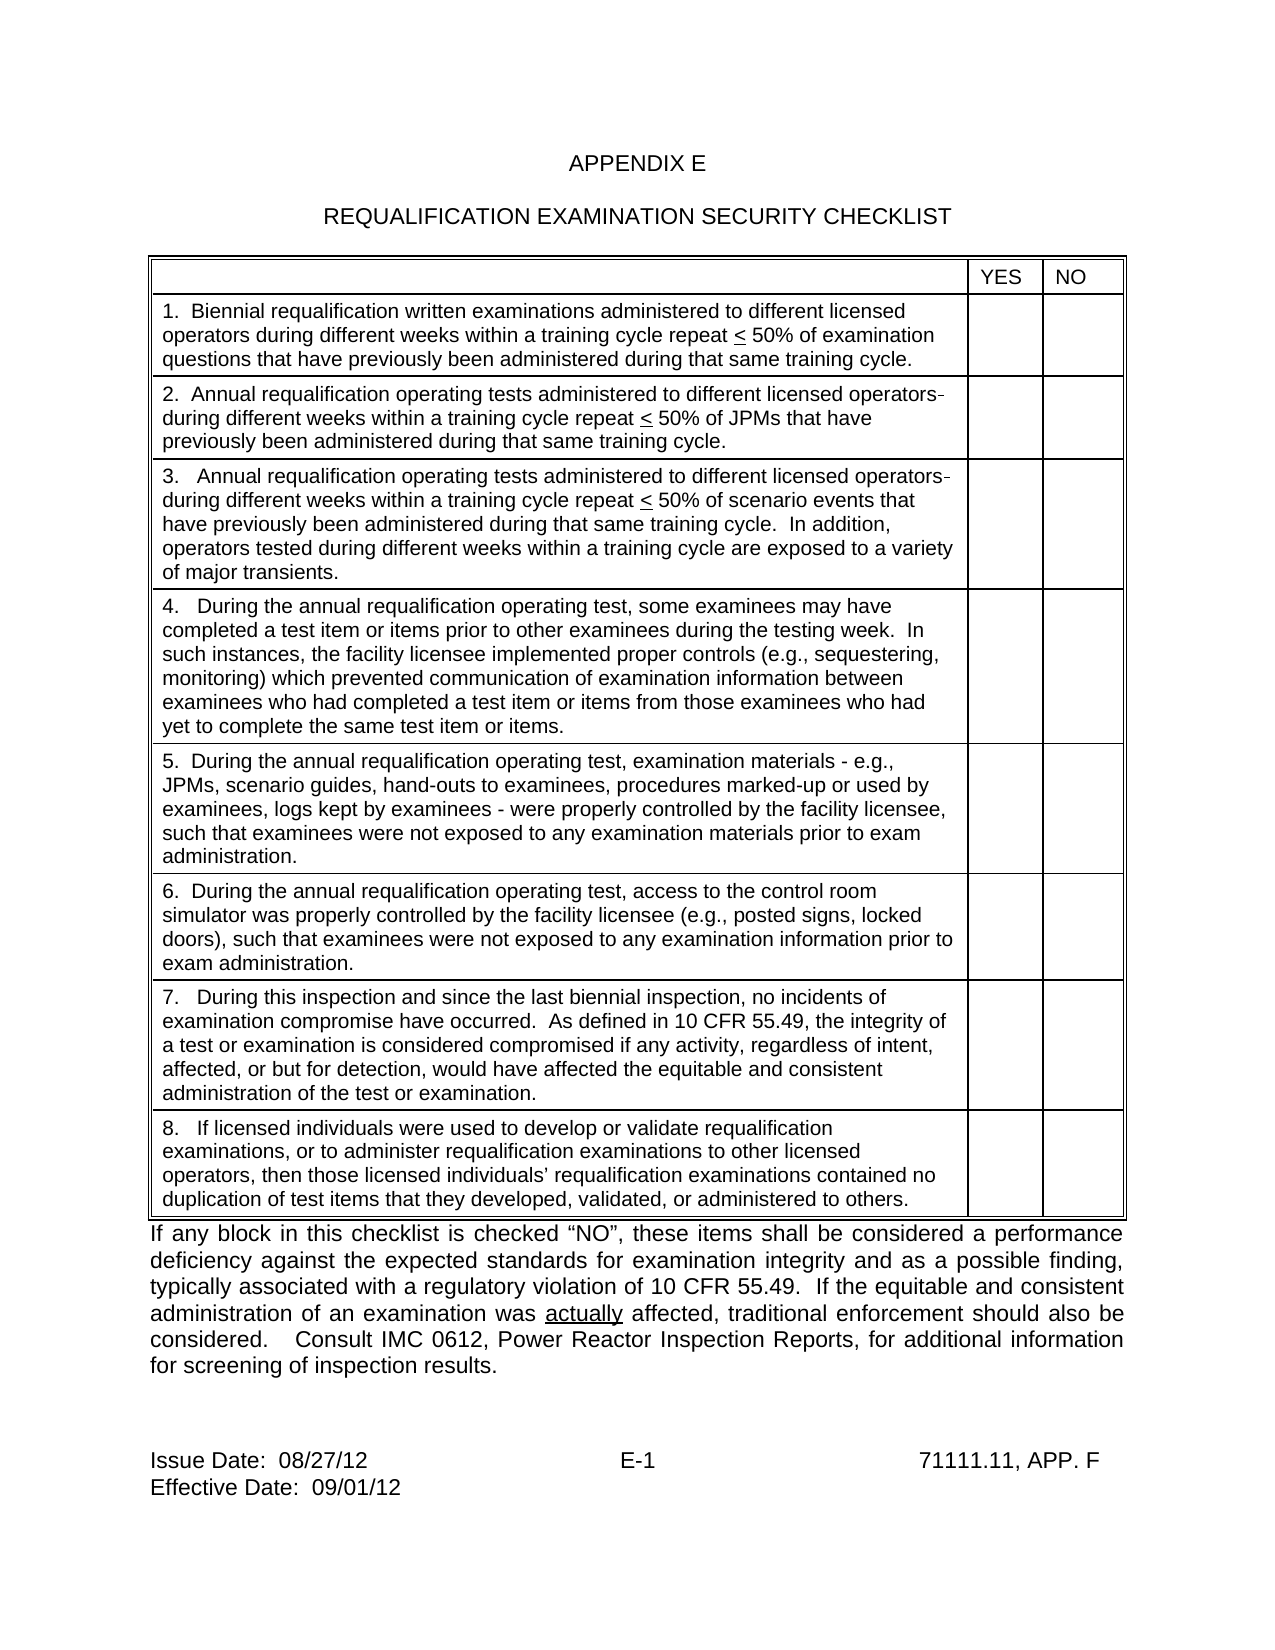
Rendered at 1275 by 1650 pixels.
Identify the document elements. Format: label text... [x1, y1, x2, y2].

text If any block in this checklist is checked “NO”, these items shall be considered a performance deficiency against the expected standards for examination integrity and as a possible finding, typically associated with a regulatory violation of 10 CFR 55.49. If the equitable and consistent administration of an examination was actually affected, traditional enforcement should also be considered. Consult IMC 0612, Power Reactor Inspection Reports, for additional information for screening of inspection results. [150, 1221, 1125, 1378]
table_cell 2. Annual requalification operating tests administered to different licensed operators during different weeks within a training cycle repeat < 50% of JPMs that have previously been administered during that same training cycle. [152, 376, 967, 458]
text REQUALIFICATION EXAMINATION SECURITY CHECKLIST [150, 203, 1125, 229]
table_cell 8. If licensed individuals were used to develop or validate requalification examinations, or to administer requalification examinations to other licensed operators, then those licensed individuals’ requalification examinations contained no duplication of test items that they developed, validated, or administered to others. [152, 1110, 967, 1216]
table_cell 1. Biennial requalification written examinations administered to different licensed operators during different weeks within a training cycle repeat < 50% of examination questions that have previously been administered during that same training cycle. [152, 294, 967, 375]
table_cell [1044, 981, 1123, 1109]
table_cell [969, 460, 1042, 588]
table_cell [1044, 874, 1123, 979]
table_cell 3. Annual requalification operating tests administered to different licensed operators during different weeks within a training cycle repeat < 50% of scenario events that have previously been administered during that same training cycle. In addition, operators tested during different weeks within a training cycle are exposed to a variety of major transients. [152, 459, 967, 588]
table_cell [969, 981, 1042, 1109]
table_cell [969, 590, 1042, 742]
table_cell [1044, 295, 1123, 375]
table_header NO [1044, 260, 1123, 293]
table_cell 6. During the annual requalification operating test, access to the control room simulator was properly controlled by the facility licensee (e.g., posted signs, locked doors), such that examinees were not exposed to any examination information prior to exam administration. [152, 874, 967, 979]
table_cell [1044, 590, 1123, 742]
table_cell [969, 377, 1042, 458]
table_cell [969, 1111, 1042, 1216]
table_cell [1044, 744, 1123, 873]
table_cell [1044, 460, 1123, 588]
table_cell [969, 744, 1042, 873]
table_cell 7. During this inspection and since the last biennial inspection, no incidents of examination compromise have occurred. As defined in 10 CFR 55.49, the integrity of a test or examination is considered compromised if any activity, regardless of intent, affected, or but for detection, would have affected the equitable and consistent administration of the test or examination. [152, 980, 967, 1109]
table_cell [1044, 1111, 1123, 1216]
table_header YES [969, 260, 1042, 293]
table_cell [969, 295, 1042, 375]
table_cell [969, 874, 1042, 979]
text APPENDIX E [150, 150, 1125, 176]
table_cell 4. During the annual requalification operating test, some examinees may have completed a test item or items prior to other examinees during the testing week. In such instances, the facility licensee implemented proper controls (e.g., sequestering, monitoring) which prevented communication of examination information between examinees who had completed a test item or items from those examinees who had yet to complete the same test item or items. [152, 589, 967, 742]
table_cell [1044, 377, 1123, 458]
table_cell 5. During the annual requalification operating test, examination materials - e.g., JPMs, scenario guides, hand-outs to examinees, procedures marked-up or used by examinees, logs kept by examinees - were properly controlled by the facility licensee, such that examinees were not exposed to any examination materials prior to exam administration. [152, 744, 967, 873]
table_header [152, 260, 967, 293]
